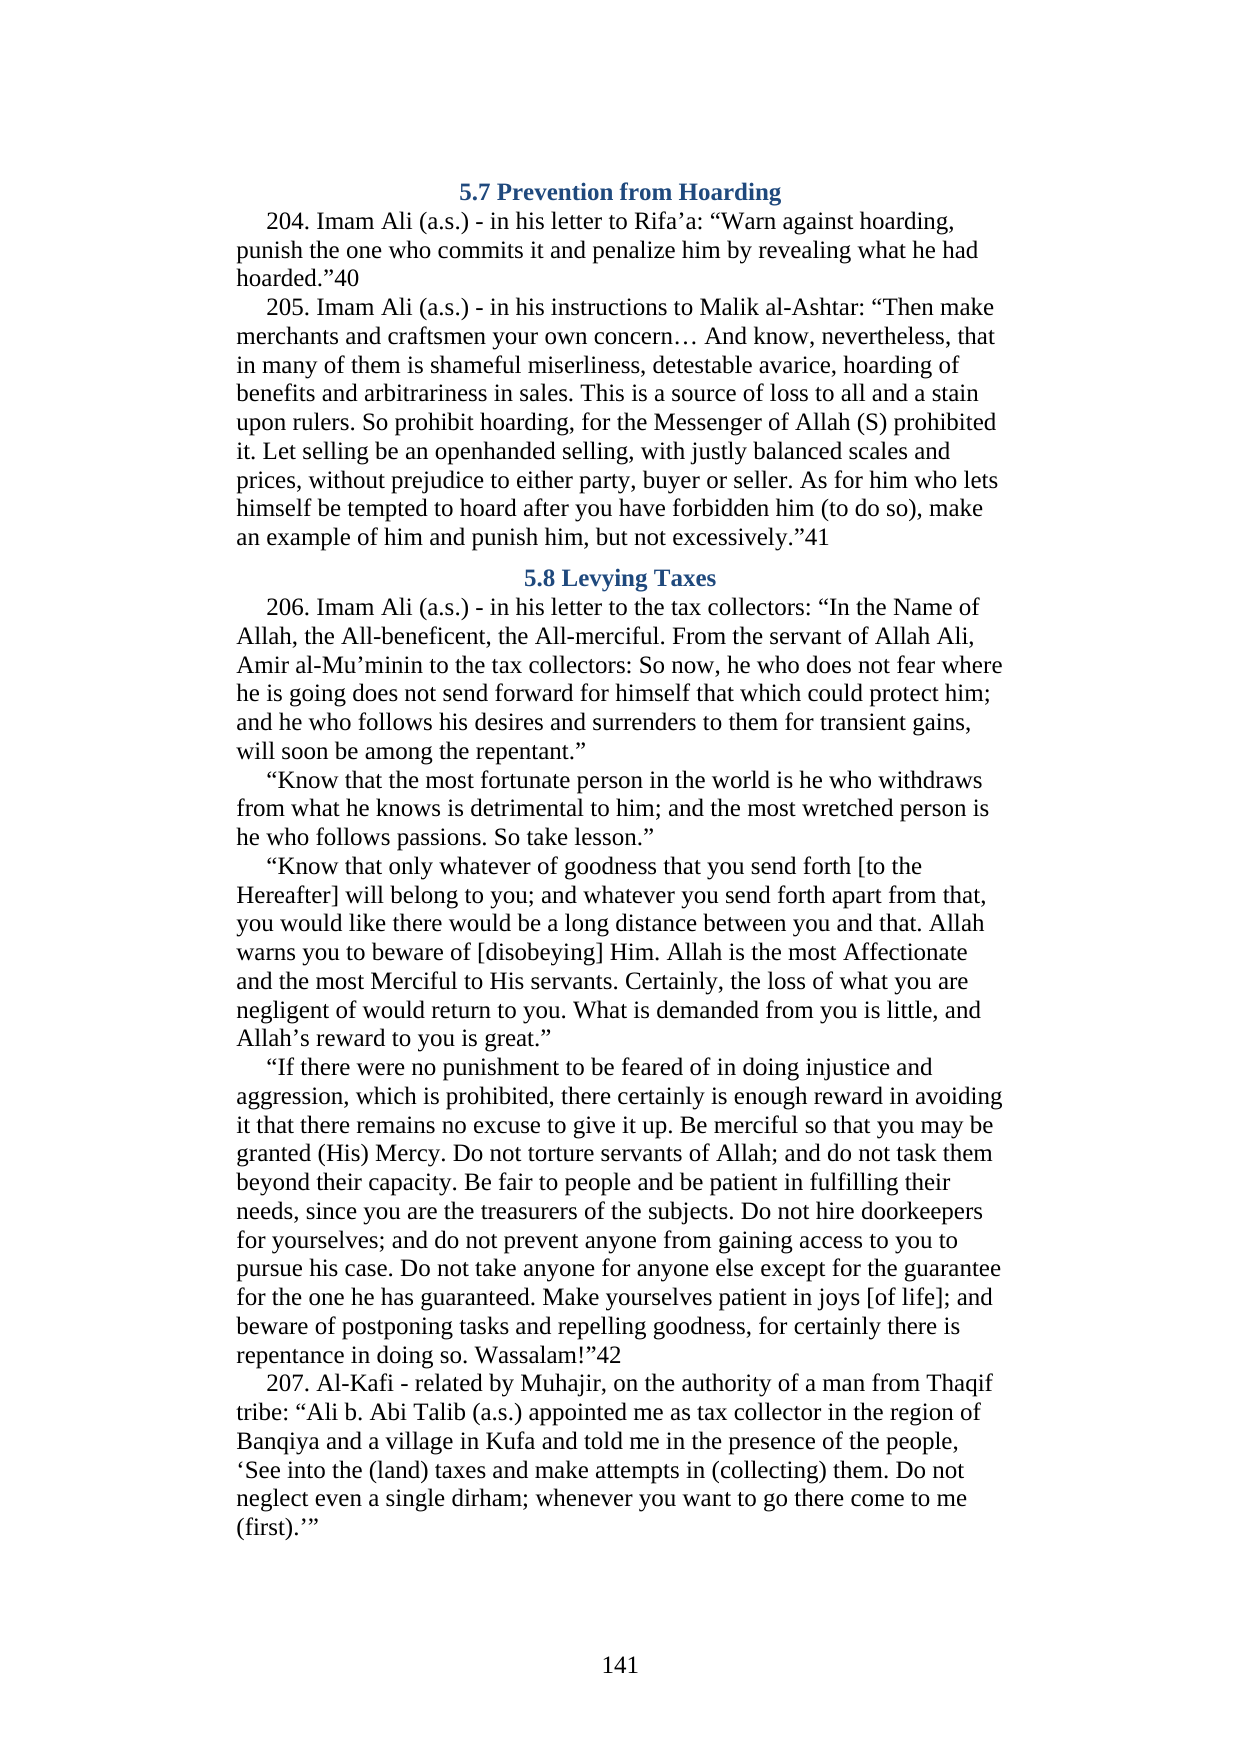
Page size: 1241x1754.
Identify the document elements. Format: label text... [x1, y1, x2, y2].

subtitle 5.8 Levying Taxes [236, 563, 1004, 592]
text “If there were no punishment to be feared of in doing injustice and aggression, which is prohibited, there certainly is enough reward in avoiding it that there remains no excuse to give it up. Be merciful so that you may be granted (His) Mercy. Do not torture servants of Allah; and do not task them beyond their capacity. Be fair to people and be patient in fulfilling their needs, since you are the treasurers of the subjects. Do not hire doorkeepers for yourselves; and do not prevent anyone from gaining access to you to pursue his case. Do not take anyone for anyone else except for the guarantee for the one he has guaranteed. Make yourselves patient in joys [of life]; and beware of postponing tasks and repelling goodness, for certainly there is repentance in doing so. Wassalam!”42 [236, 1052, 1004, 1368]
text 207. Al-Kafi - related by Muhajir, on the authority of a man from Thaqif tribe: “Ali b. Abi Talib (a.s.) appointed me as tax collector in the region of Banqiya and a village in Kufa and told me in the presence of the people, ‘See into the (land) taxes and make attempts in (collecting) them. Do not neglect even a single dirham; whenever you want to go there come to me (first).’” [236, 1368, 1004, 1541]
subtitle 5.7 Prevention from Hoarding [236, 177, 1004, 206]
text 206. Imam Ali (a.s.) - in his letter to the tax collectors: “In the Name of Allah, the All-beneficent, the All-merciful. From the servant of Allah Ali, Amir al-Mu’minin to the tax collectors: So now, he who does not fear where he is going does not send forward for himself that which could protect him; and he who follows his desires and surrenders to them for transient gains, will soon be among the repentant.” [236, 592, 1004, 765]
text 204. Imam Ali (a.s.) - in his letter to Rifa’a: “Warn against hoarding, punish the one who commits it and penalize him by revealing what he had hoarded.”40 [236, 206, 1004, 292]
text “Know that only whatever of goodness that you send forth [to the Hereafter] will belong to you; and whatever you send forth apart from that, you would like there would be a long distance between you and that. Allah warns you to beware of [disobeying] Him. Allah is the most Affectionate and the most Merciful to His servants. Certainly, the loss of what you are negligent of would return to you. What is demanded from you is little, and Allah’s reward to you is great.” [236, 851, 1004, 1052]
text “Know that the most fortunate person in the world is he who withdraws from what he knows is detrimental to him; and the most wretched person is he who follows passions. So take lesson.” [236, 765, 1004, 851]
text 205. Imam Ali (a.s.) - in his instructions to Malik al-Ashtar: “Then make merchants and craftsmen your own concern… And know, nevertheless, that in many of them is shameful miserliness, detestable avarice, hoarding of benefits and arbitrariness in sales. This is a source of loss to all and a stain upon rulers. So prohibit hoarding, for the Messenger of Allah (S) prohibited it. Let selling be an openhanded selling, with justly balanced scales and prices, without prejudice to either party, buyer or seller. As for him who lets himself be tempted to hoard after you have forbidden him (to do so), make an example of him and punish him, but not excessively.”41 [236, 292, 1004, 551]
